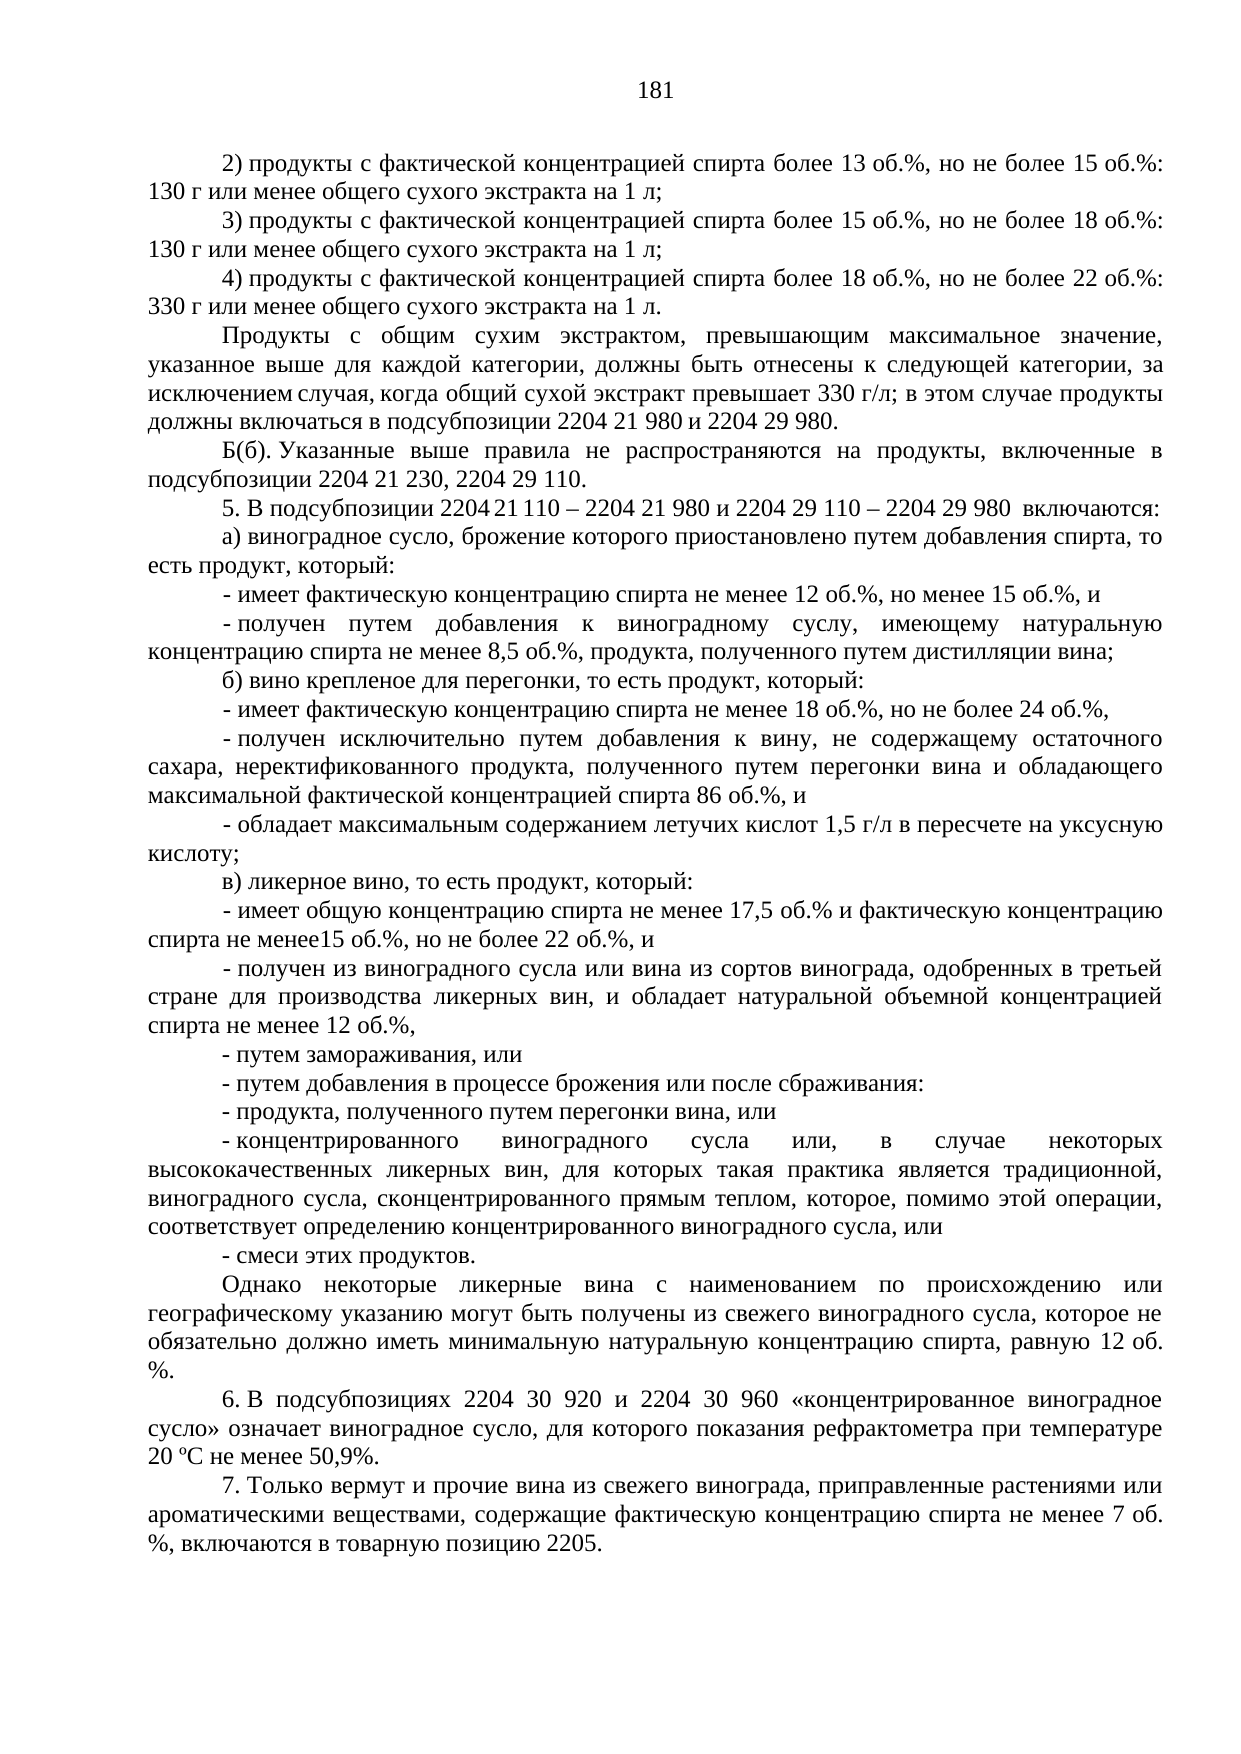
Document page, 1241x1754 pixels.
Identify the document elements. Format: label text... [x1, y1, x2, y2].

text 6. В подсубпозициях 2204 30 920 и 2204 30 960 «концентрированное виноградное сусло» означает виноградное сусло, для которого показания рефрактометра при температуре 20 ºС не менее 50,9%. [148, 1384, 1163, 1470]
text - имеет фактическую концентрацию спирта не менее 18 об.%, но не более 24 об.%, [148, 694, 1163, 723]
text - смеси этих продуктов. [148, 1240, 1163, 1269]
text - путем добавления в процессе брожения или после сбраживания: [148, 1068, 1163, 1096]
text - обладает максимальным содержанием летучих кислот 1,5 г/л в пересчете на уксусную кислоту; [148, 809, 1163, 866]
text 2) продукты с фактической концентрацией спирта более 13 об.%, но не более 15 об.%: 130 г или менее общего сухого экстракта на 1 л; [148, 148, 1163, 205]
text 4) продукты с фактической концентрацией спирта более 18 об.%, но не более 22 об.%: 330 г или менее общего сухого экстракта на 1 л. [148, 263, 1163, 320]
text в) ликерное вино, то есть продукт, который: [148, 866, 1163, 895]
text 7. Только вермут и прочие вина из свежего винограда, приправленные растениями или ароматическими веществами, содержащие фактическую концентрацию спирта не менее 7 об.%, включаются в товарную позицию 2205. [148, 1470, 1163, 1556]
text 5. В подсубпозиции 2204 21 110 – 2204 21 980 и 2204 29 110 – 2204 29 980 включаются: [148, 493, 1163, 521]
text - концентрированного виноградного сусла или, в случае некоторых высококачественных ликерных вин, для которых такая практика является традиционной, виноградного сусла, сконцентрированного прямым теплом, которое, помимо этой операции, соответствует определению концентрированного виноградного сусла, или [148, 1125, 1163, 1240]
text - продукта, полученного путем перегонки вина, или [148, 1096, 1163, 1125]
text а) виноградное сусло, брожение которого приостановлено путем добавления спирта, то есть продукт, который: [148, 521, 1163, 579]
text Однако некоторые ликерные вина с наименованием по происхождению или географическому указанию могут быть получены из свежего виноградного сусла, которое не обязательно должно иметь минимальную натуральную концентрацию спирта, равную 12 об.%. [148, 1269, 1163, 1384]
text - имеет общую концентрацию спирта не менее 17,5 об.% и фактическую концентрацию спирта не менее15 об.%, но не более 22 об.%, и [148, 895, 1163, 953]
text б) вино крепленое для перегонки, то есть продукт, который: [148, 665, 1163, 694]
text Б(б). Указанные выше правила не распространяются на продукты, включенные в подсубпозиции 2204 21 230, 2204 29 110. [148, 435, 1163, 493]
text - получен исключительно путем добавления к вину, не содержащему остаточного сахара, неректификованного продукта, полученного путем перегонки вина и обладающего максимальной фактической концентрацией спирта 86 об.%, и [148, 723, 1163, 809]
text - получен путем добавления к виноградному суслу, имеющему натуральную концентрацию спирта не менее 8,5 об.%, продукта, полученного путем дистилляции вина; [148, 608, 1163, 665]
text 3) продукты с фактической концентрацией спирта более 15 об.%, но не более 18 об.%: 130 г или менее общего сухого экстракта на 1 л; [148, 205, 1163, 263]
text - имеет фактическую концентрацию спирта не менее 12 об.%, но менее 15 об.%, и [148, 579, 1163, 608]
text - получен из виноградного сусла или вина из сортов винограда, одобренных в третьей стране для производства ликерных вин, и обладает натуральной объемной концентрацией спирта не менее 12 об.%, [148, 953, 1163, 1039]
text Продукты с общим сухим экстрактом, превышающим максимальное значение, указанное выше для каждой категории, должны быть отнесены к следующей категории, за исключением случая, когда общий сухой экстракт превышает 330 г/л; в этом случае продукты должны включаться в подсубпозиции 2204 21 980 и 2204 29 980. [148, 320, 1163, 435]
text - путем замораживания, или [148, 1039, 1163, 1068]
